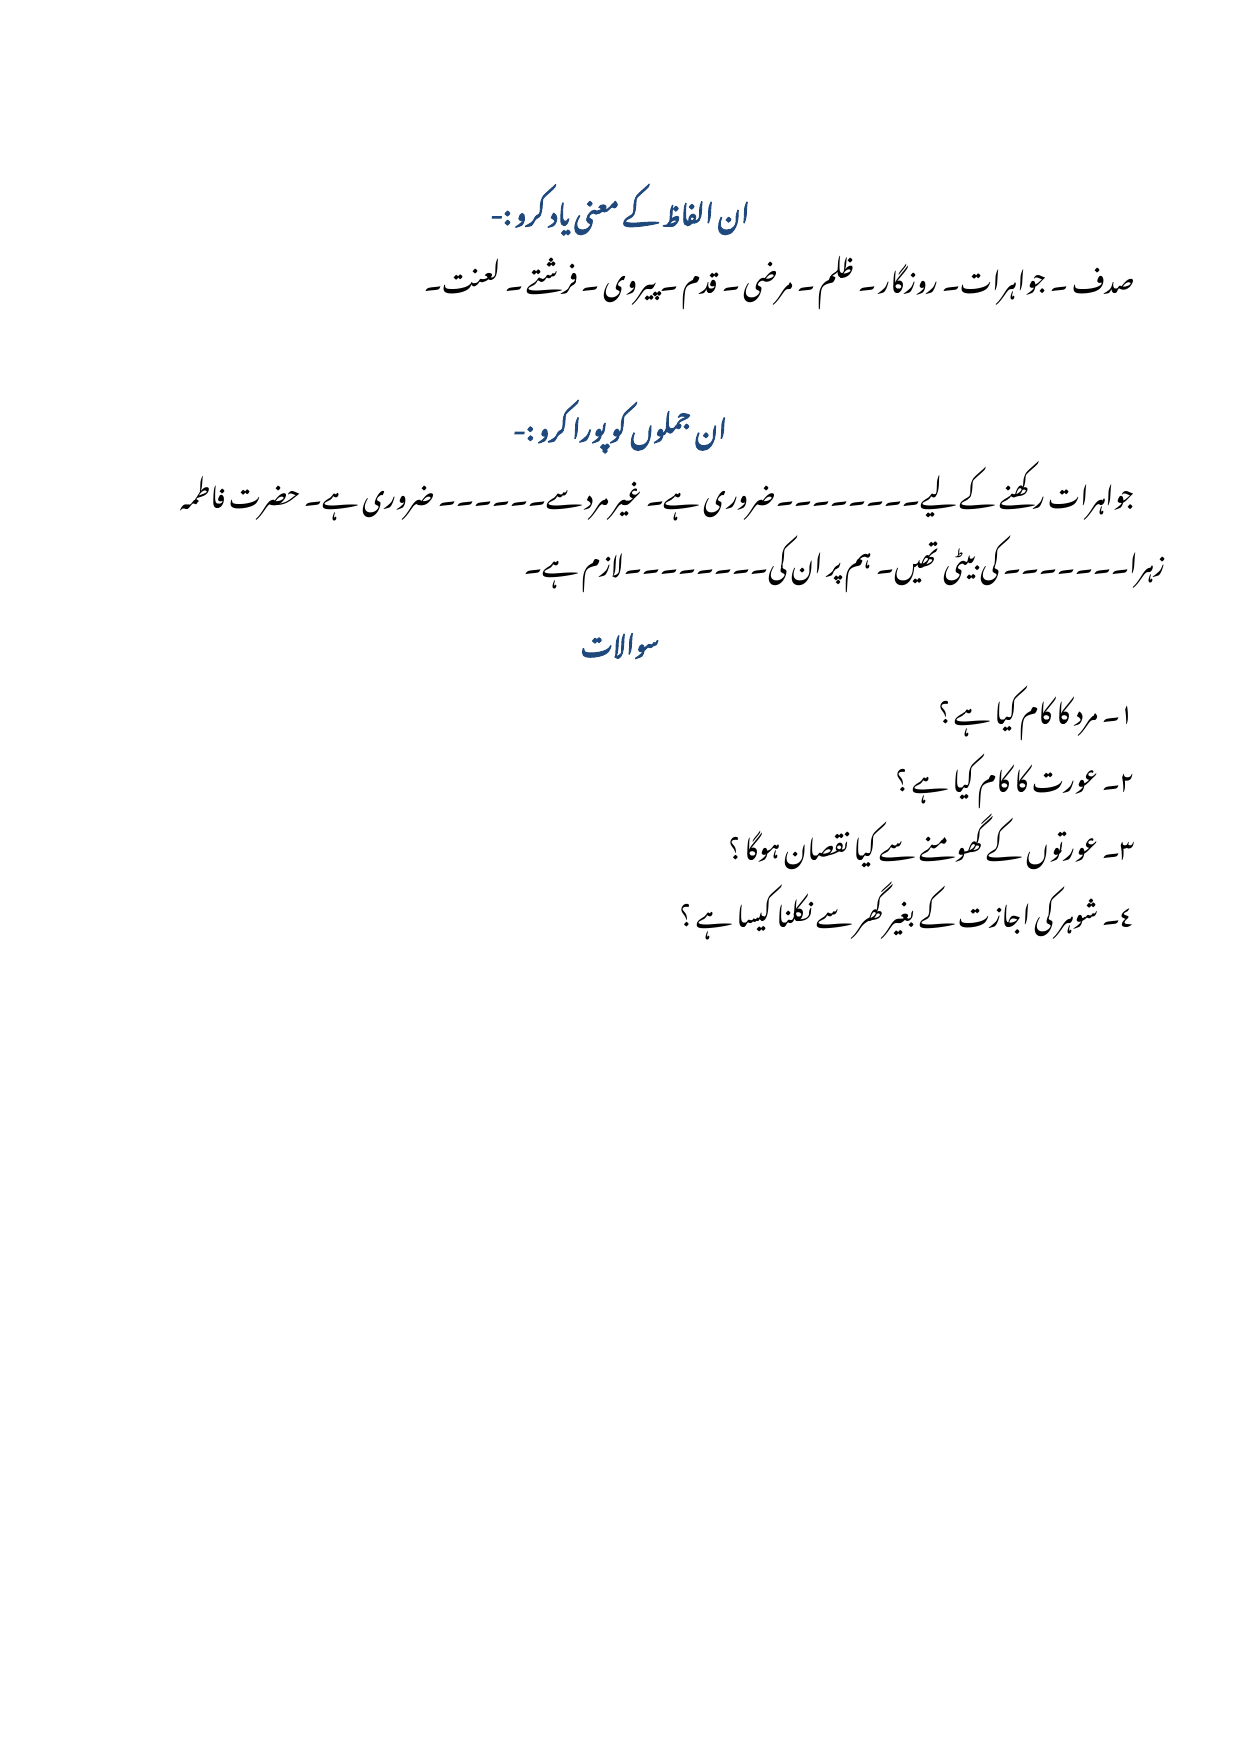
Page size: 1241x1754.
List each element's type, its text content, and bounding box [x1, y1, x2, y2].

subtitle ان الفاظ کے معنی یاد کرو :- [75, 174, 1165, 242]
text صدف ۔ جواہرات۔ روزگار ۔ ظلم ۔ مرضی ۔ قدم ۔ پیروی ۔ فرشتے ۔ لعنت۔ [75, 242, 1165, 309]
text ٤۔ شوہر کی اجازت کے بغیر گھر سے نکلنا کیسا ہے ؟ [75, 876, 1165, 944]
text جواہرات رکھنے کے لیے۔۔۔۔۔۔۔۔ضروری ہے۔ غیر مرد سے۔۔۔۔۔۔ ضروری ہے۔ حضرت فاطمہ زہرا۔۔۔۔۔۔۔ کی بیٹی تھیں۔ ہم پر ان کی۔۔۔۔۔۔۔۔لازم ہے۔ [75, 457, 1165, 593]
text ٣۔ عورتوں کے گھومنے سے کیا نقصان ہوگا ؟ [75, 808, 1165, 876]
subtitle سوالات [75, 605, 1165, 673]
subtitle ان جملوں کو پورا کرو :- [75, 389, 1165, 457]
text ١۔ مرد کا کام کیا ہے ؟ [75, 673, 1165, 741]
text ٢۔ عورت کا کام کیا ہے ؟ [75, 741, 1165, 808]
